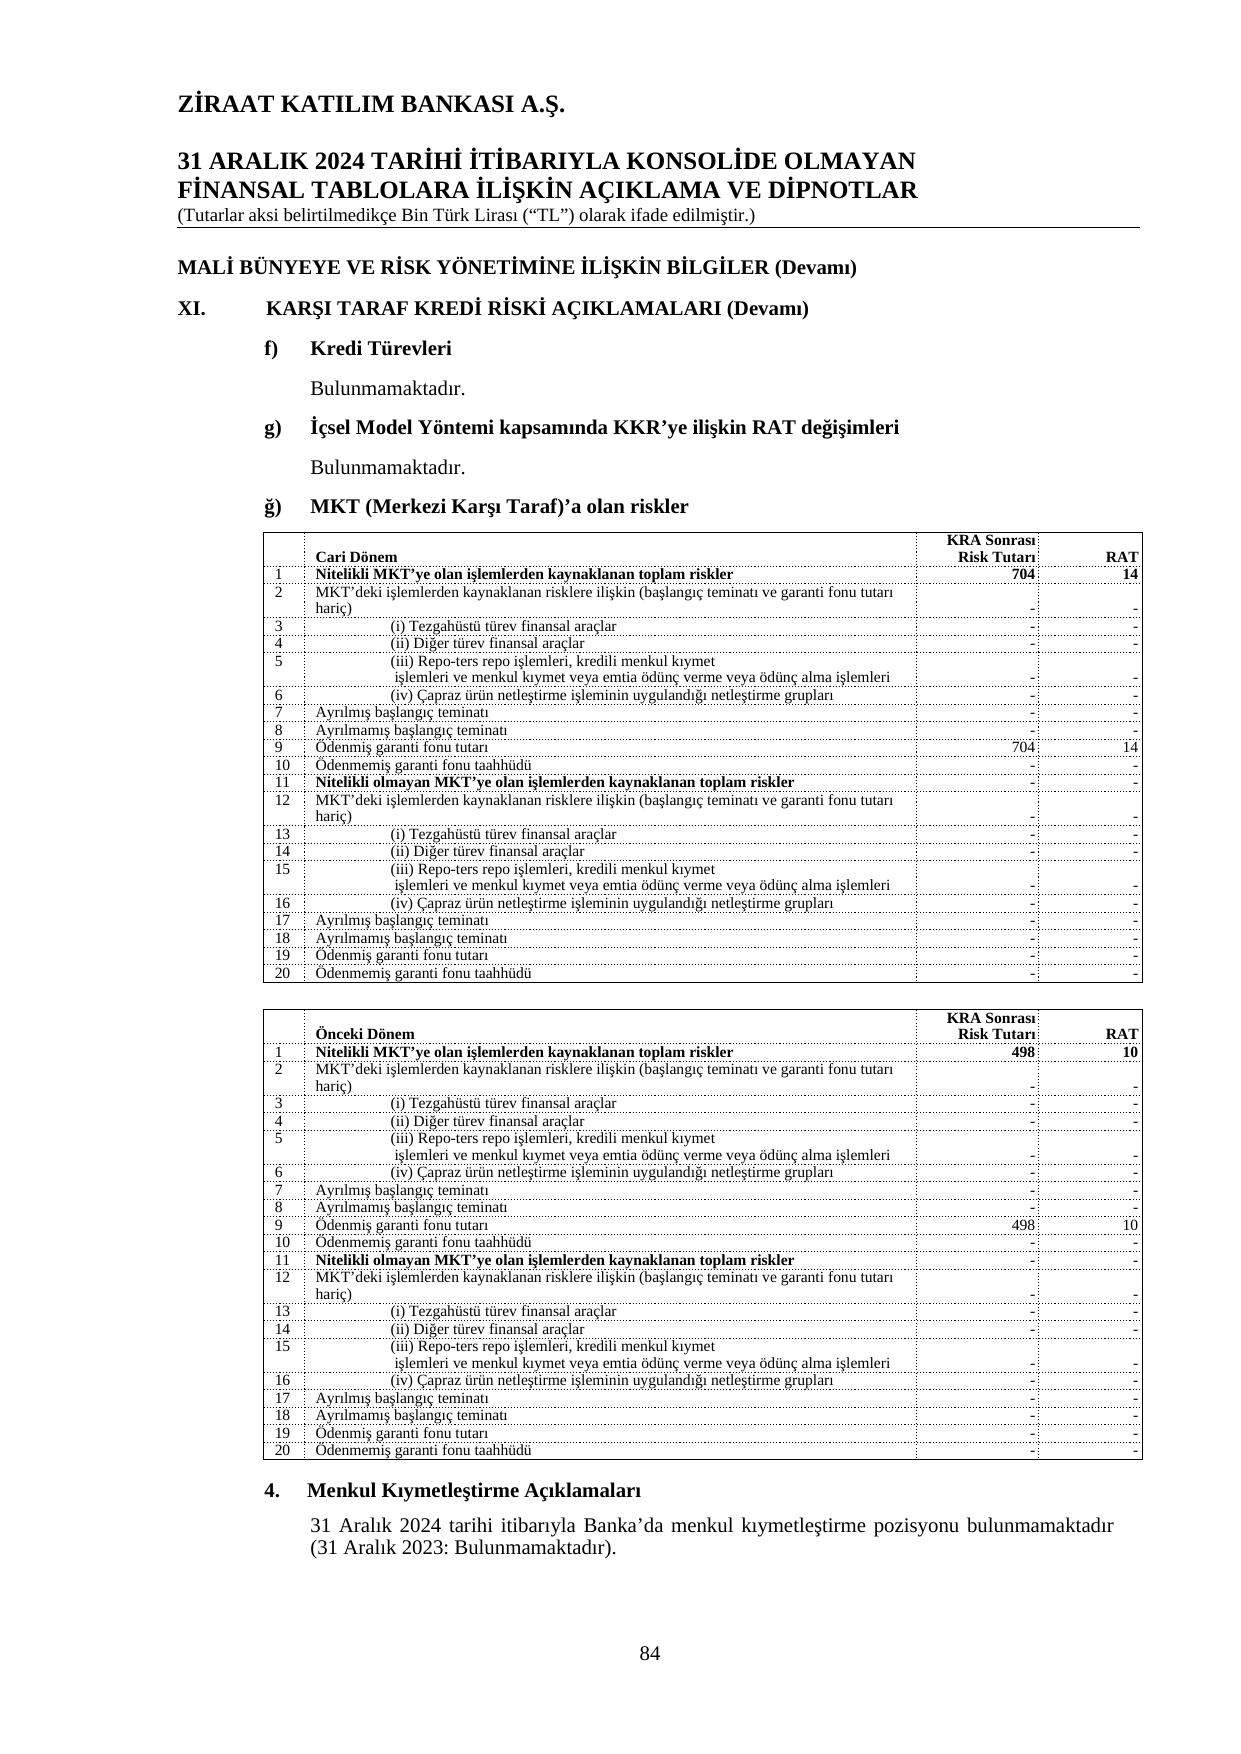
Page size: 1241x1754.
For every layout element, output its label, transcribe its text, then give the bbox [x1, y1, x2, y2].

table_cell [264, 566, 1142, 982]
text 31 Aralık 2024 tarihi itibarıyla Banka’da menkul kıymetleştirme pozisyonu bulunmamaktadır (31 Aralık 2023: Bulunmamaktadır). [310, 1515, 1122, 1559]
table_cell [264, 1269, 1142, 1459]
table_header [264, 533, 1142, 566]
text Bulunmamaktadır. [310, 457, 1122, 479]
text f) Kredi Türevleri [264, 338, 1122, 360]
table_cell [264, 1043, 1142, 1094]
text XI. KARŞI TARAF KREDİ RİSKİ AÇIKLAMALARI (Devamı) [177, 298, 1122, 320]
list Menkul Kıymetleştirme Açıklamaları [264, 1480, 1122, 1502]
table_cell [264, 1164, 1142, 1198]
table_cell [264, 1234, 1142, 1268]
text MALİ BÜNYEYE VE RİSK YÖNETİMİNE İLİŞKİN BİLGİLER (Devamı) [177, 255, 1122, 279]
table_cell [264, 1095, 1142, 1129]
text Bulunmamaktadır. [310, 377, 1122, 399]
text g) İçsel Model Yöntemi kapsamında KKR’ye ilişkin RAT değişimleri [264, 417, 1122, 439]
text ğ) MKT (Merkezi Karşı Taraf)’a olan riskler [264, 496, 1122, 518]
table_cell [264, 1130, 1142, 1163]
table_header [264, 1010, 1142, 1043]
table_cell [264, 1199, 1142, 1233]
